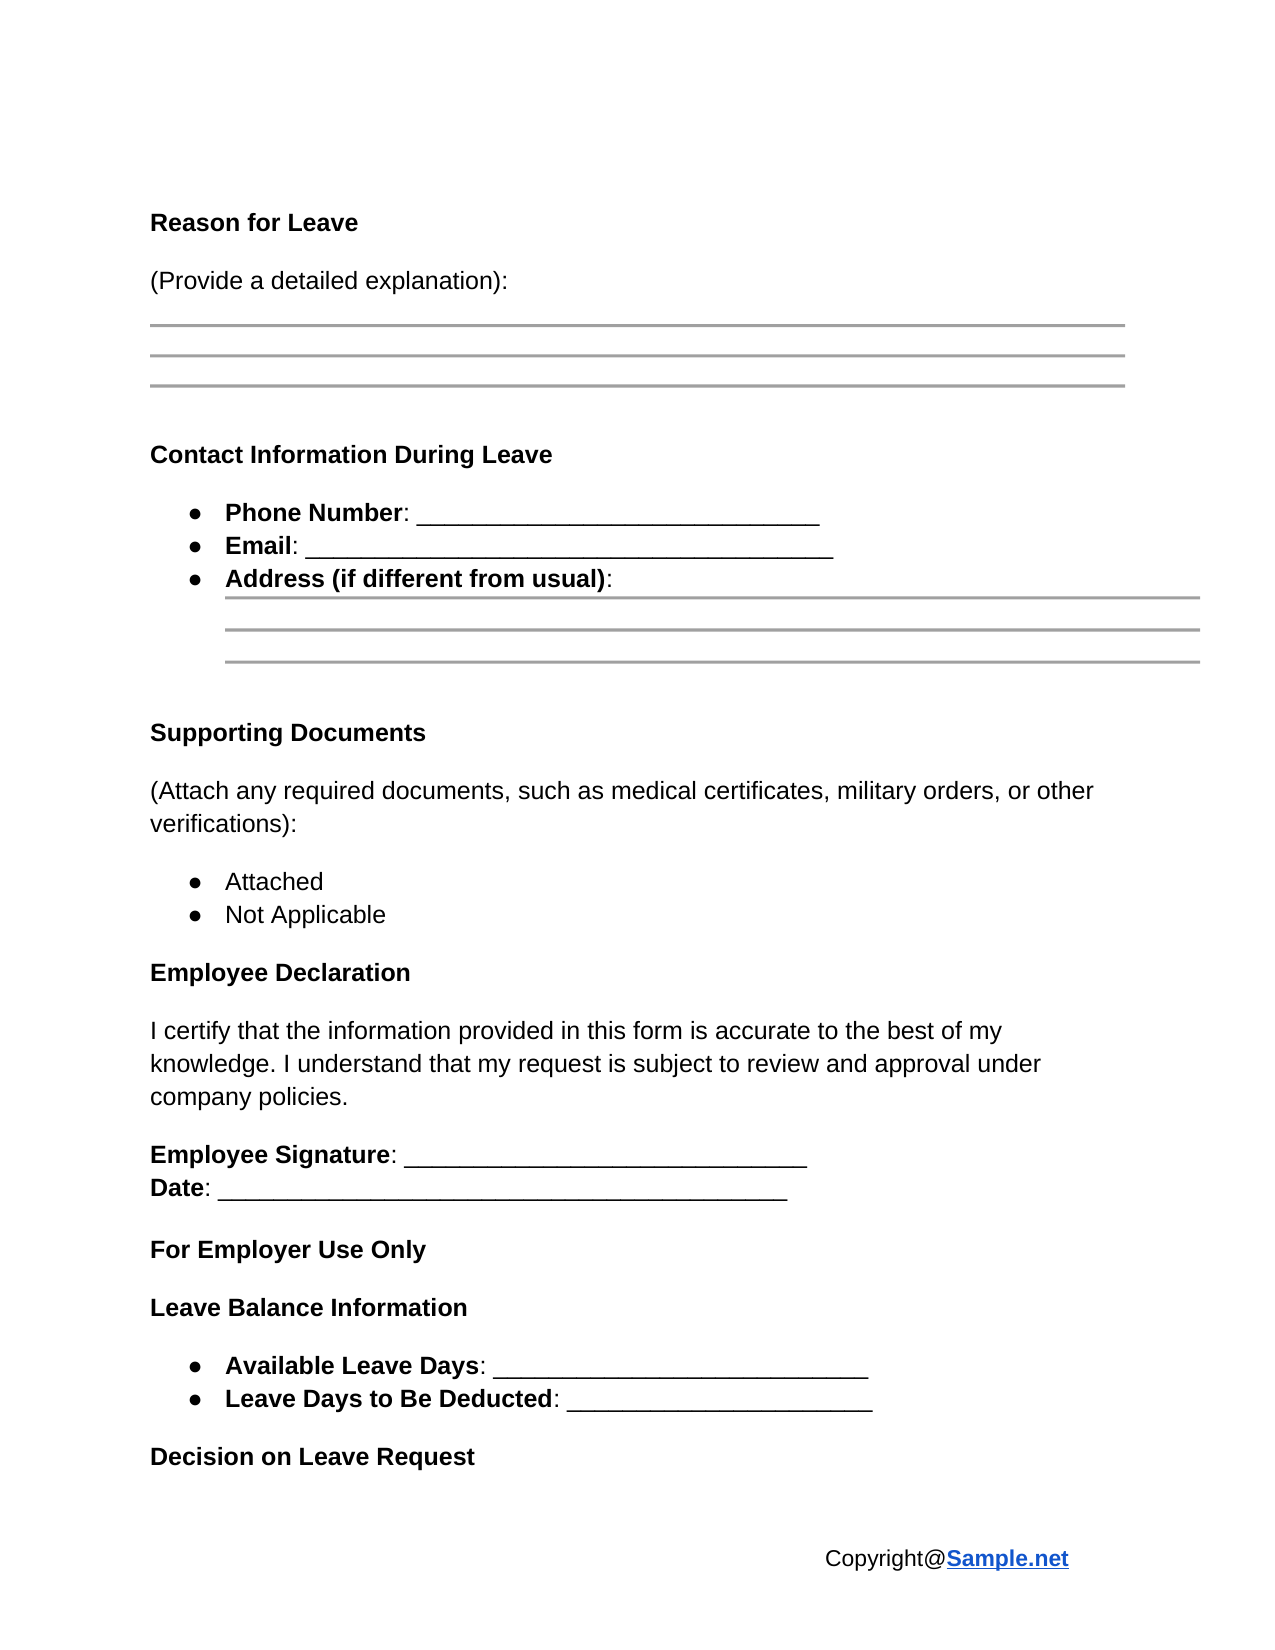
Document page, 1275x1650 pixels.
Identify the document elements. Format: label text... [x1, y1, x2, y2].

subtitle Decision on Leave Request [150, 1442, 1125, 1471]
text Employee Signature: _____________________________ Date: _________________________________________ [150, 1140, 1125, 1202]
list Email: ______________________________________ [187, 531, 1125, 559]
text (Provide a detailed explanation): [150, 266, 1125, 295]
text (Attach any required documents, such as medical certificates, military orders, or other verifications): [150, 776, 1125, 837]
list Available Leave Days: ___________________________ [187, 1351, 1125, 1380]
list Phone Number: _____________________________ [187, 498, 1125, 526]
list Attached [187, 867, 1125, 895]
text I certify that the information provided in this form is accurate to the best of my knowledge. I understand that my request is subject to review and approval under company policies. [150, 1016, 1125, 1111]
subtitle Supporting Documents [150, 718, 1125, 746]
list Address (if different from usual): [187, 564, 1125, 689]
subtitle Employee Declaration [150, 958, 1125, 986]
subtitle For Employer Use Only [150, 1235, 1125, 1264]
list Not Applicable [187, 900, 1125, 928]
subtitle Leave Balance Information [150, 1293, 1125, 1322]
subtitle Contact Information During Leave [150, 440, 1125, 468]
list Leave Days to Be Deducted: ______________________ [187, 1384, 1125, 1413]
subtitle Reason for Leave [150, 208, 1125, 237]
